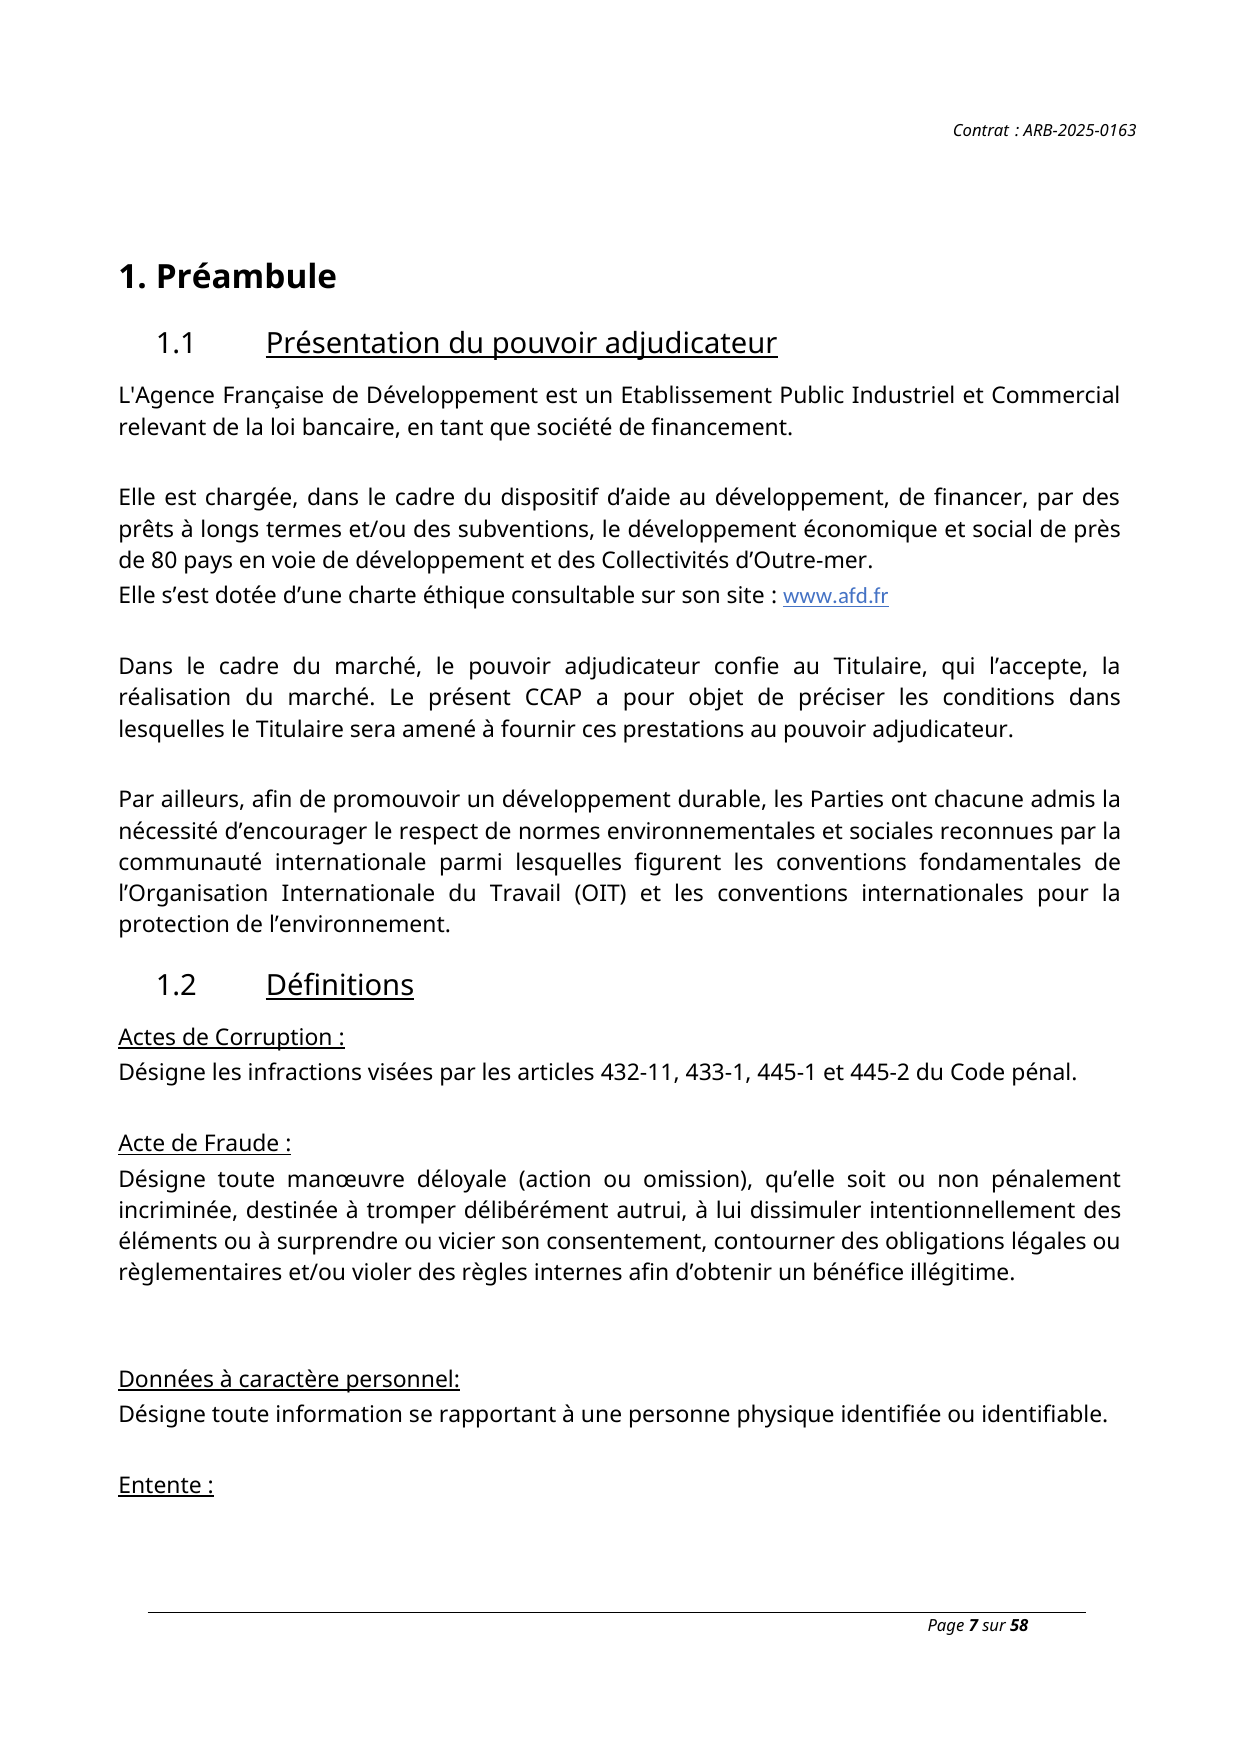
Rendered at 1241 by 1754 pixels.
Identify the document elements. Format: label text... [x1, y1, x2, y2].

text Désigne les infractions visées par les articles 432-11, 433-1, 445-1 et 445-2 du Code pénal. [118, 1056, 1122, 1088]
text Acte de Fraude : [118, 1127, 1122, 1158]
text Elle est chargée, dans le cadre du dispositif d’aide au développement, de financer, par des prêts à longs termes et/ou des subventions, le développement économique et social de près de 80 pays en voie de développement et des Collectivités d’Outre-mer. [118, 481, 1122, 575]
text Elle s’est dotée d’une charte éthique consultable sur son site : www.afd.fr [118, 579, 1122, 610]
text Préambule [118, 252, 1122, 298]
text L'Agence Française de Développement est un Etablissement Public Industriel et Commercial relevant de la loi bancaire, en tant que société de financement. [118, 379, 1122, 442]
text Entente : [118, 1469, 1122, 1500]
text Désigne toute information se rapportant à une personne physique identifiée ou identifiable. [118, 1398, 1122, 1429]
text Définitions [156, 964, 1122, 1004]
text Actes de Corruption : [118, 1021, 1122, 1052]
text Présentation du pouvoir adjudicateur [156, 323, 1122, 362]
text Données à caractère personnel: [118, 1363, 1122, 1394]
text Par ailleurs, afin de promouvoir un développement durable, les Parties ont chacune admis la nécessité d’encourager le respect de normes environnementales et sociales reconnues par la communauté internationale parmi lesquelles figurent les conventions fondamentales de l’Organisation Internationale du Travail (OIT) et les conventions internationales pour la protection de l’environnement. [118, 783, 1122, 939]
text Dans le cadre du marché, le pouvoir adjudicateur confie au Titulaire, qui l’accepte, la réalisation du marché. Le présent CCAP a pour objet de préciser les conditions dans lesquelles le Titulaire sera amené à fournir ces prestations au pouvoir adjudicateur. [118, 650, 1122, 744]
text Désigne toute manœuvre déloyale (action ou omission), qu’elle soit ou non pénalement incriminée, destinée à tromper délibérément autrui, à lui dissimuler intentionnellement des éléments ou à surprendre ou vicier son consentement, contourner des obligations légales ou règlementaires et/ou violer des règles internes afin d’obtenir un bénéfice illégitime. [118, 1163, 1122, 1288]
